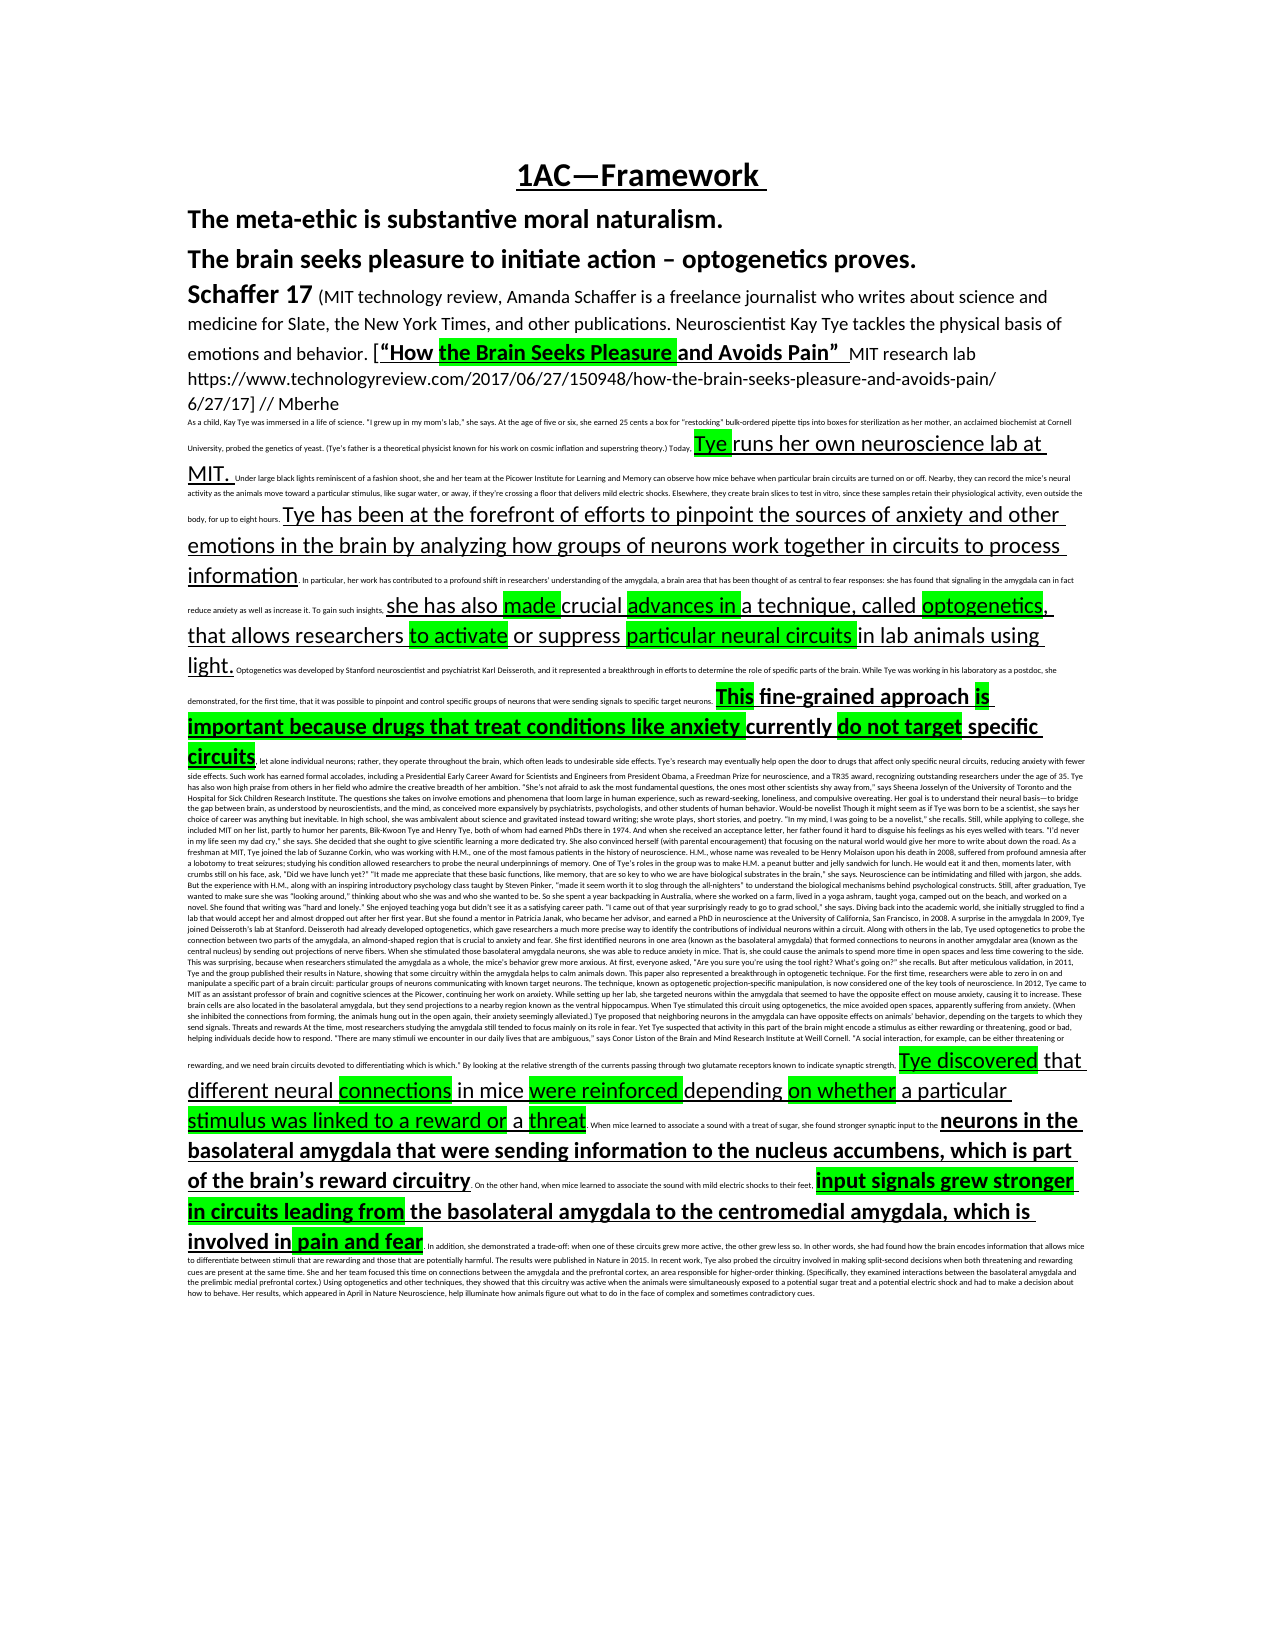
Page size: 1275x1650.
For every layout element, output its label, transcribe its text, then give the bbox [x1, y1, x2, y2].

text As a child, Kay Tye was immersed in a life of science. “I grew up in my mom’s lab,” she says. At the age of five or six, she earned 25 cents a box for “restocking” bulk-ordered pipette tips into boxes for sterilization as her mother, an acclaimed biochemist at Cornell University, probed the genetics of yeast. (Tye’s father is a theoretical physicist known for his work on cosmic inflation and superstring theory.) Today, Tye runs her own neuroscience lab at MIT. Under large black lights reminiscent of a fashion shoot, she and her team at the Picower Institute for Learning and Memory can observe how mice behave when particular brain circuits are turned on or off. Nearby, they can record the mice’s neural activity as the animals move toward a particular stimulus, like sugar water, or away, if they’re crossing a floor that delivers mild electric shocks. Elsewhere, they create brain slices to test in vitro, since these samples retain their physiological activity, even outside the body, for up to eight hours. Tye has been at the forefront of efforts to pinpoint the sources of anxiety and other emotions in the brain by analyzing how groups of neurons work together in circuits to process information. In particular, her work has contributed to a profound shift in researchers’ understanding of the amygdala, a brain area that has been thought of as central to fear responses: she has found that signaling in the amygdala can in fact reduce anxiety as well as increase it. To gain such insights, she has also made crucial advances in a technique, called optogenetics, that allows researchers to activate or suppress particular neural circuits in lab animals using light. Optogenetics was developed by Stanford neuroscientist and psychiatrist Karl ­Deisseroth, and it represented a breakthrough in efforts to determine the role of specific parts of the brain. While Tye was working in his laboratory as a postdoc, she demonstrated, for the first time, that it was possible to pinpoint and control specific groups of neurons that were sending signals to specific target neurons. This fine-grained approach is important because drugs that treat conditions like anxiety currently do not target specific circuits, let alone individual neurons; rather, they operate throughout the brain, which often leads to undesirable side effects. Tye’s research may eventually help open the door to drugs that affect only specific neural circuits, reducing anxiety with fewer side effects. Such work has earned formal accolades, including a Presidential Early Career Award for Scientists and Engineers from President Obama, a Freedman Prize for neuroscience, and a TR35 award, recognizing outstanding researchers under the age of 35. Tye has also won high praise from others in her field who admire the creative breadth of her ambition. “She’s not afraid to ask the most fundamental questions, the ones most other scientists shy away from,” says Sheena Josselyn of the University of Toronto and the Hospital for Sick Children Research Institute. The questions she takes on involve emotions and phenomena that loom large in human experience, such as reward-seeking, loneliness, and compulsive overeating. Her goal is to understand their neural basis—to bridge the gap between brain, as understood by neuroscientists, and the mind, as conceived more expansively by psychiatrists, psychologists, and other students of human behavior. Would-be novelist Though it might seem as if Tye was born to be a scientist, she says her choice of career was anything but inevitable. In high school, she was ambivalent about science and gravitated instead toward writing; she wrote plays, short stories, and poetry. “In my mind, I was going to be a novelist,” she recalls. Still, while applying to college, she included MIT on her list, partly to humor her parents, Bik-Kwoon Tye and Henry Tye, both of whom had earned PhDs there in 1974. And when she received an acceptance letter, her father found it hard to disguise his feelings as his eyes welled with tears. “I’d never in my life seen my dad cry,” she says. She decided that she ought to give scientific learning a more dedicated try. She also convinced herself (with parental encouragement) that focusing on the natural world would give her more to write about down the road. As a freshman at MIT, Tye joined the lab of Suzanne Corkin, who was working with H.M., one of the most famous patients in the history of neuroscience. H.M., whose name was revealed to be Henry Molaison upon his death in 2008, suffered from profound amnesia after a lobotomy to treat seizures; studying his condition allowed researchers to probe the neural underpinnings of memory. One of Tye’s roles in the group was to make H.M. a peanut butter and jelly sandwich for lunch. He would eat it and then, moments later, with crumbs still on his face, ask, “Did we have lunch yet?” “It made me appreciate that these basic functions, like memory, that are so key to who we are have biological substrates in the brain,” she says. Neuroscience can be intimidating and filled with jargon, she adds. But the experience with H.M., along with an inspiring introductory psychology class taught by Steven Pinker, “made it seem worth it to slog through the all-nighters” to understand the biological mechanisms behind psychological constructs. Still, after graduation, Tye wanted to make sure she was “looking around,” thinking about who she was and who she wanted to be. So she spent a year backpacking in Australia, where she worked on a farm, lived in a yoga ashram, taught yoga, camped out on the beach, and worked on a novel. She found that writing was “hard and lonely.” She enjoyed teaching yoga but didn’t see it as a satisfying career path. “I came out of that year surprisingly ready to go to grad school,” she says. Diving back into the academic world, she initially struggled to find a lab that would accept her and almost dropped out after her first year. But she found a mentor in Patricia Janak, who became her advisor, and earned a PhD in neuroscience at the University of California, San Francisco, in 2008. A surprise in the amygdala In 2009, Tye joined Deisseroth’s lab at Stanford. Deisseroth had already developed optogenetics, which gave researchers a much more precise way to identify the contributions of individual neurons within a circuit. Along with others in the lab, Tye used optogenetics to probe the connection between two parts of the amygdala, an almond-shaped region that is crucial to anxiety and fear. She first identified neurons in one area (known as the basolateral amygdala) that formed connections to neurons in another amygdalar area (known as the central nucleus) by sending out projections of nerve fibers. When she stimulated those basolateral amygdala neurons, she was able to reduce anxiety in mice. That is, she could cause the animals to spend more time in open spaces and less time cowering to the side. This was surprising, because when researchers stimulated the amygdala as a whole, the mice’s behavior grew more anxious. At first, everyone asked, “Are you sure you’re using the tool right? What’s going on?” she recalls. But after meticulous validation, in 2011, Tye and the group published their results in Nature, showing that some circuitry within the amygdala helps to calm animals down. This paper also represented a breakthrough in optogenetic technique. For the first time, researchers were able to zero in on and manipulate a specific part of a brain circuit: particular groups of neurons communicating with known target neurons. The technique, known as optogenetic projection-specific manipulation, is now considered one of the key tools of neuroscience. In 2012, Tye came to MIT as an assistant professor of brain and cognitive sciences at the Picower, continuing her work on anxiety. While setting up her lab, she targeted neurons within the amygdala that seemed to have the opposite effect on mouse anxiety, causing it to increase. These brain cells are also located in the basolateral amygdala, but they send projections to a nearby region known as the ventral hippocampus. When Tye stimulated this circuit using optogenetics, the mice avoided open spaces, apparently suffering from anxiety. (When she inhibited the connections from forming, the animals hung out in the open again, their anxiety seemingly alleviated.) Tye proposed that neighboring neurons in the amygdala can have opposite effects on animals’ behavior, depending on the targets to which they send signals. Threats and rewards At the time, most researchers studying the amygdala still tended to focus mainly on its role in fear. Yet Tye suspected that activity in this part of the brain might encode a stimulus as either rewarding or threatening, good or bad, helping individuals decide how to respond. “There are many stimuli we encounter in our daily lives that are ambiguous,” says Conor ­Liston of the Brain and Mind Research Institute at Weill Cornell. “A social interaction, for example, can be either threatening or rewarding, and we need brain circuits devoted to differentiating which is which.” By looking at the relative strength of the currents passing through two glutamate receptors known to indicate synaptic strength, Tye discovered that different neural connections in mice were reinforced depending on whether a particular stimulus was linked to a reward or a threat. When mice learned to associate a sound with a treat of sugar, she found stronger synaptic input to the neurons in the basolateral amygdala that were sending information to the nucleus accumbens, which is part of the brain’s reward circuitry. On the other hand, when mice learned to associate the sound with mild electric shocks to their feet, input signals grew stronger in circuits leading from the basolateral amygdala to the centromedial amygdala, which is involved in pain and fear. In addition, she demonstrated a trade-off: when one of these circuits grew more active, the other grew less so. In other words, she had found how the brain encodes information that allows mice to differentiate between stimuli that are rewarding and those that are potentially harmful. The results were published in Nature in 2015. In recent work, Tye also probed the circuitry involved in making split-second decisions when both threatening and rewarding cues are present at the same time. She and her team focused this time on connections between the amygdala and the prefrontal cortex, an area responsible for higher-order thinking. (Specifically, they examined interactions between the basolateral amygdala and the prelimbic medial prefrontal cortex.) Using optogenetics and other techniques, they showed that this circuitry was active when the animals were simultaneously exposed to a potential sugar treat and a potential electric shock and had to make a decision about how to behave. Her results, which appeared in April in Nature Neuroscience, help illuminate how animals figure out what to do in the face of complex and sometimes contradictory cues. [187, 417, 1087, 1299]
subtitle 1AC—Framework [187, 154, 1087, 195]
subtitle The brain seeks pleasure to initiate action – optogenetics proves. [187, 242, 1087, 275]
text Schaffer 17 (MIT technology review, Amanda Schaffer is a freelance journalist who writes about science and medicine for Slate, the New York Times, and other publications. Neuroscientist Kay Tye tackles the physical basis of emotions and behavior. [“How the Brain Seeks Pleasure and Avoids Pain” MIT research lab https://www.technologyreview.com/2017/06/27/150948/how-the-brain-seeks-pleasure-and-avoids-pain/ 6/27/17] // Mberhe [187, 278, 1087, 415]
subtitle The meta-ethic is substantive moral naturalism. [187, 202, 1087, 235]
